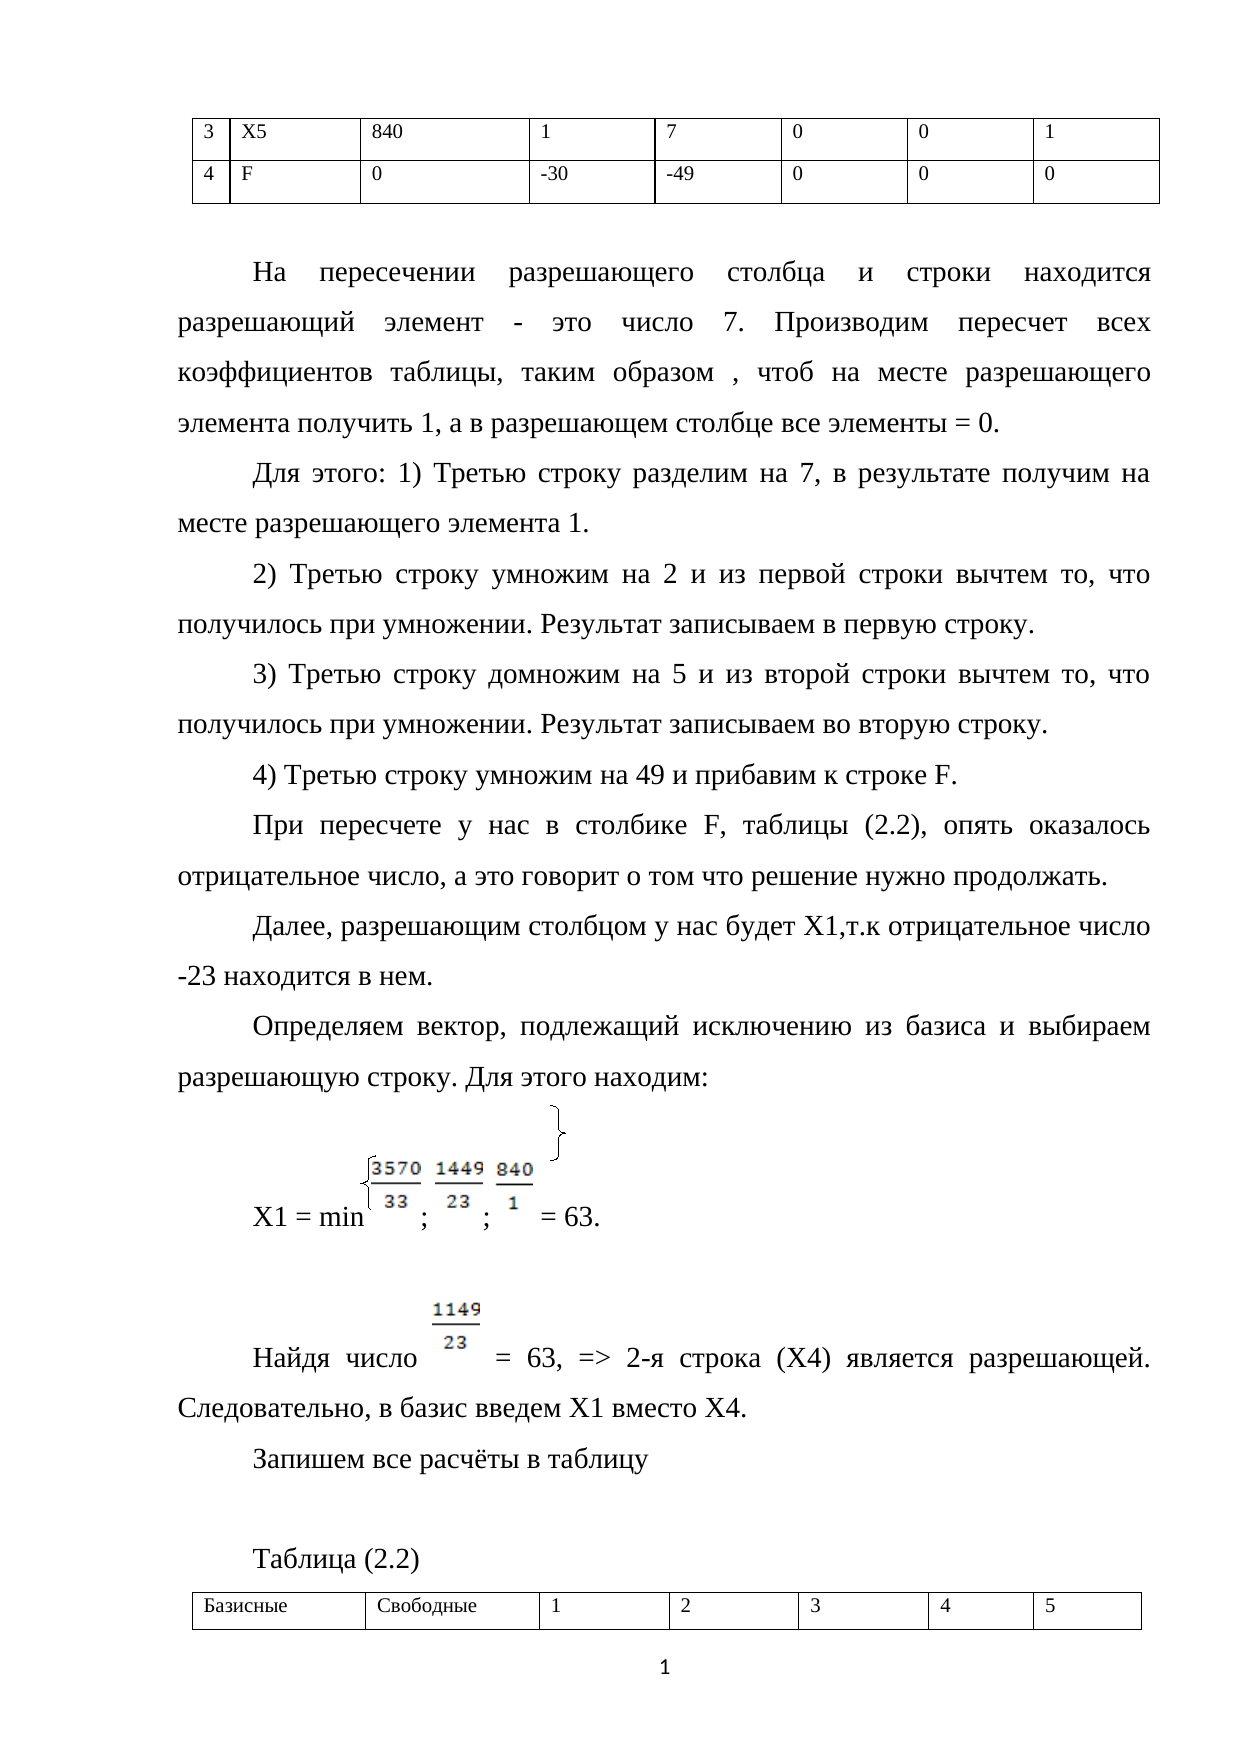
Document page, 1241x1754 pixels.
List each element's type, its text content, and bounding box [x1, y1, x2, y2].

table_header 3 [799, 1593, 928, 1629]
table_cell 1 [1034, 119, 1159, 160]
table_header 2 [670, 1593, 798, 1629]
table_cell 1 [530, 119, 654, 160]
picture [490, 1160, 533, 1227]
picture [371, 1159, 421, 1227]
table_cell F [231, 161, 360, 202]
table_cell Х5 [231, 119, 360, 160]
text Запишем все расчёты в таблицу [177, 1441, 1152, 1474]
table_header 5 [1034, 1593, 1141, 1629]
table_cell 0 [782, 161, 907, 202]
text Для этого: 1) Третью строку разделим на 7, в результате получим на месте разрешающего элемента 1. [177, 455, 1152, 539]
picture [435, 1159, 483, 1227]
table_cell 0 [908, 161, 1033, 202]
table_cell 840 [361, 119, 529, 160]
text Далее, разрешающим столбцом у нас будет Х1,т.к отрицательное число -23 находится в нем. [177, 908, 1152, 992]
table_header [366, 1593, 539, 1629]
text Таблица (2.2) [177, 1541, 1152, 1575]
table_cell -30 [530, 161, 654, 202]
text 4) Третью строку умножим на 49 и прибавим к строке F. [177, 757, 1152, 791]
table_cell 0 [361, 161, 529, 202]
table_header 1 [540, 1593, 669, 1629]
text На пересечении разрешающего столбца и строки находится разрешающий элемент - это число 7. Производим пересчет всех коэффициентов таблицы, таким образом , чтоб на месте разрешающего элемента получить 1, а в разрешающем столбце все элементы = 0. [177, 254, 1152, 438]
table_cell 7 [656, 119, 781, 160]
table_cell 3 [193, 119, 229, 160]
text При пересчете у нас в столбике F, таблицы (2.2), опять оказалось отрицательное число, а это говорит о том что решение нужно продолжать. [177, 807, 1152, 891]
table_cell 0 [1034, 161, 1159, 202]
table_header Базисные переменные [193, 1593, 365, 1629]
text 2) Третью строку умножим на 2 и из первой строки вычтем то, что получилось при умножении. Результат записываем в первую строку. [177, 556, 1152, 639]
text Найдя число = 63, => 2-я строка (Х4) является разрешающей. Следовательно, в базис введем Х1 вместо Х4. [177, 1300, 1152, 1424]
text Х1 = min ; ; = 63. [177, 1159, 1152, 1233]
table_cell 0 [908, 119, 1033, 160]
text Определяем вектор, подлежащий исключению из базиса и выбираем разрешающую строку. Для этого находим: [177, 1008, 1152, 1092]
table_header 4 [929, 1593, 1033, 1629]
table_cell 4 [193, 161, 229, 202]
table_cell 0 [782, 119, 907, 160]
table_cell -49 [656, 161, 781, 202]
picture [432, 1300, 480, 1368]
text 3) Третью строку домножим на 5 и из второй строки вычтем то, что получилось при умножении. Результат записываем во вторую строку. [177, 656, 1152, 740]
